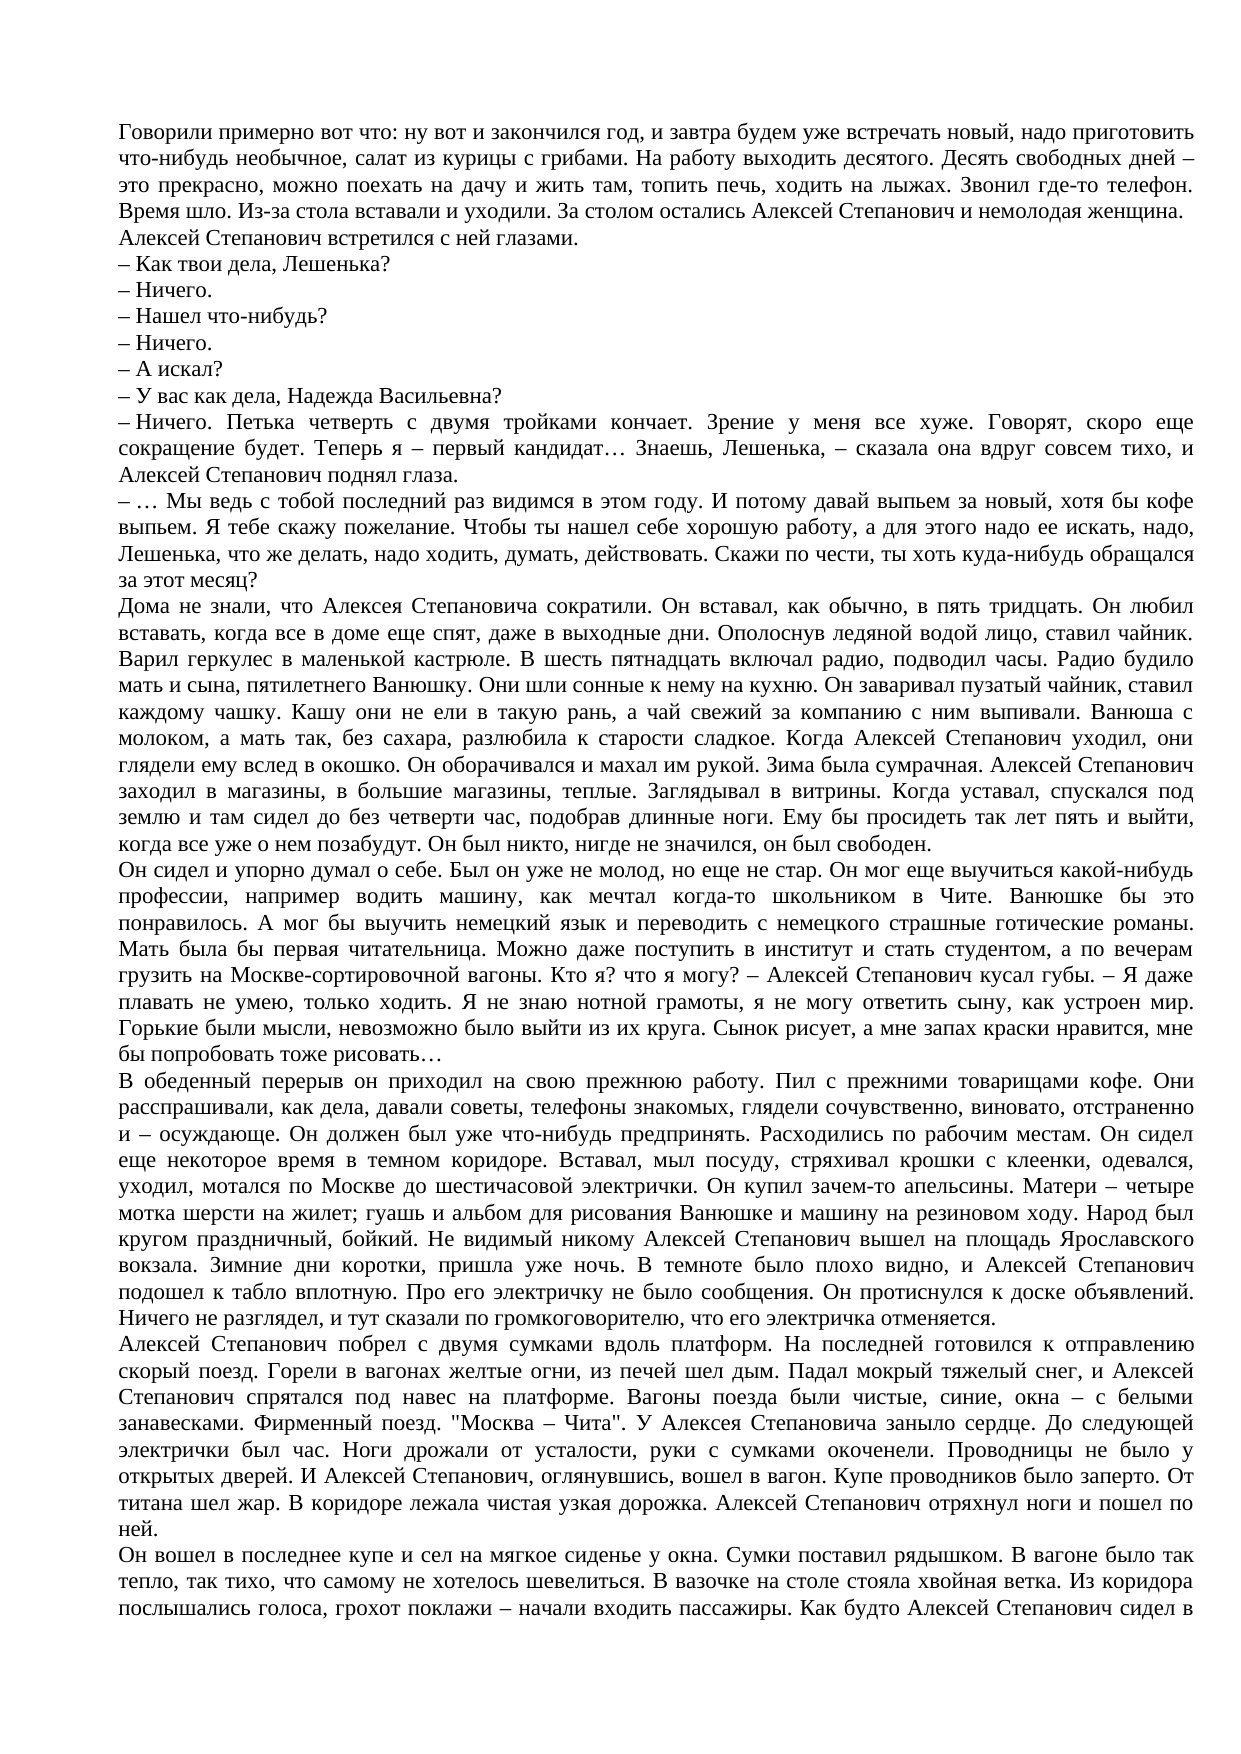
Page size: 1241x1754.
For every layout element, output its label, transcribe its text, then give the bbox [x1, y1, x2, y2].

text – Как твои дела, Лешенька? [118, 250, 1196, 276]
text – Нашел что-нибудь? [118, 303, 1196, 329]
text Алексей Степанович встретился с ней глазами. [118, 223, 1196, 250]
text Дома не знали, что Алексея Степановича сократили. Он вставал, как обычно, в пять тридцать. Он любил вставать, когда все в доме еще спят, даже в выходные дни. Ополоснув ледяной водой лицо, ставил чайник. Варил геркулес в маленькой кастрюле. В шесть пятнадцать включал радио, подводил часы. Радио будило мать и сына, пятилетнего Ванюшку. Они шли сонные к нему на кухню. Он заваривал пузатый чайник, ставил каждому чашку. Кашу они не ели в такую рань, а чай свежий за компанию с ним выпивали. Ванюша с молоком, а мать так, без сахара, разлюбила к старости сладкое. Когда Алексей Степанович уходил, они глядели ему вслед в окошко. Он оборачивался и махал им рукой. Зима была сумрачная. Алексей Степанович заходил в магазины, в большие магазины, теплые. Заглядывал в витрины. Когда уставал, спускался под землю и там сидел до без четверти час, подобрав длинные ноги. Ему бы просидеть так лет пять и выйти, когда все уже о нем позабудут. Он был никто, нигде не значился, он был свободен. [118, 592, 1196, 856]
text – У вас как дела, Надежда Васильевна? [118, 382, 1196, 408]
text – Ничего. [118, 276, 1196, 303]
text Алексей Степанович побрел с двумя сумками вдоль платформ. На последней готовился к отправлению скорый поезд. Горели в вагонах желтые огни, из печей шел дым. Падал мокрый тяжелый снег, и Алексей Степанович спрятался под навес на платформе. Вагоны поезда были чистые, синие, окна – с белыми занавесками. Фирменный поезд. "Москва – Чита". У Алексея Степановича заныло сердце. До следующей электрички был час. Ноги дрожали от усталости, руки с сумками окоченели. Проводницы не было у открытых дверей. И Алексей Степанович, оглянувшись, вошел в вагон. Купе проводников было заперто. От титана шел жар. В коридоре лежала чистая узкая дорожка. Алексей Степанович отряхнул ноги и пошел по ней. [118, 1330, 1196, 1541]
text Он сидел и упорно думал о себе. Был он уже не молод, но еще не стар. Он мог еще выучиться какой-нибудь профессии, например водить машину, как мечтал когда-то школьником в Чите. Ванюшке бы это понравилось. А мог бы выучить немецкий язык и переводить с немецкого страшные готические романы. Мать была бы первая читательница. Можно даже поступить в институт и стать студентом, а по вечерам грузить на Москве-сортировочной вагоны. Кто я? что я могу? – Алексей Степанович кусал губы. – Я даже плавать не умею, только ходить. Я не знаю нотной грамоты, я не могу ответить сыну, как устроен мир. Горькие были мысли, невозможно было выйти из их круга. Сынок рисует, а мне запах краски нравится, мне бы попробовать тоже рисовать… [118, 856, 1196, 1067]
text Говорили примерно вот что: ну вот и закончился год, и завтра будем уже встречать новый, надо приготовить что-нибудь необычное, салат из курицы с грибами. На работу выходить десятого. Десять свободных дней – это прекрасно, можно поехать на дачу и жить там, топить печь, ходить на лыжах. Звонил где-то телефон. Время шло. Из-за стола вставали и уходили. За столом остались Алексей Степанович и немолодая женщина. [118, 118, 1196, 223]
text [118, 1541, 1196, 1620]
text – Ничего. Петька четверть с двумя тройками кончает. Зрение у меня все хуже. Говорят, скоро еще сокращение будет. Теперь я – первый кандидат… Знаешь, Лешенька, – сказала она вдруг совсем тихо, и Алексей Степанович поднял глаза. [118, 408, 1196, 487]
text – А искал? [118, 355, 1196, 382]
text – … Мы ведь с тобой последний раз видимся в этом году. И потому давай выпьем за новый, хотя бы кофе выпьем. Я тебе скажу пожелание. Чтобы ты нашел себе хорошую работу, а для этого надо ее искать, надо, Лешенька, что же делать, надо ходить, думать, действовать. Скажи по чести, ты хоть куда-нибудь обращался за этот месяц? [118, 487, 1196, 592]
text – Ничего. [118, 329, 1196, 355]
text В обеденный перерыв он приходил на свою прежнюю работу. Пил с прежними товарищами кофе. Они расспрашивали, как дела, давали советы, телефоны знакомых, глядели сочувственно, виновато, отстраненно и – осуждающе. Он должен был уже что-нибудь предпринять. Расходились по рабочим местам. Он сидел еще некоторое время в темном коридоре. Вставал, мыл посуду, стряхивал крошки с клеенки, одевался, уходил, мотался по Москве до шестичасовой электрички. Он купил зачем-то апельсины. Матери – четыре мотка шерсти на жилет; гуашь и альбом для рисования Ванюшке и машину на резиновом ходу. Народ был кругом праздничный, бойкий. Не видимый никому Алексей Степанович вышел на площадь Ярославского вокзала. Зимние дни коротки, пришла уже ночь. В темноте было плохо видно, и Алексей Степанович подошел к табло вплотную. Про его электричку не было сообщения. Он протиснулся к доске объявлений. Ничего не разглядел, и тут сказали по громкоговорителю, что его электричка отменяется. [118, 1067, 1196, 1330]
